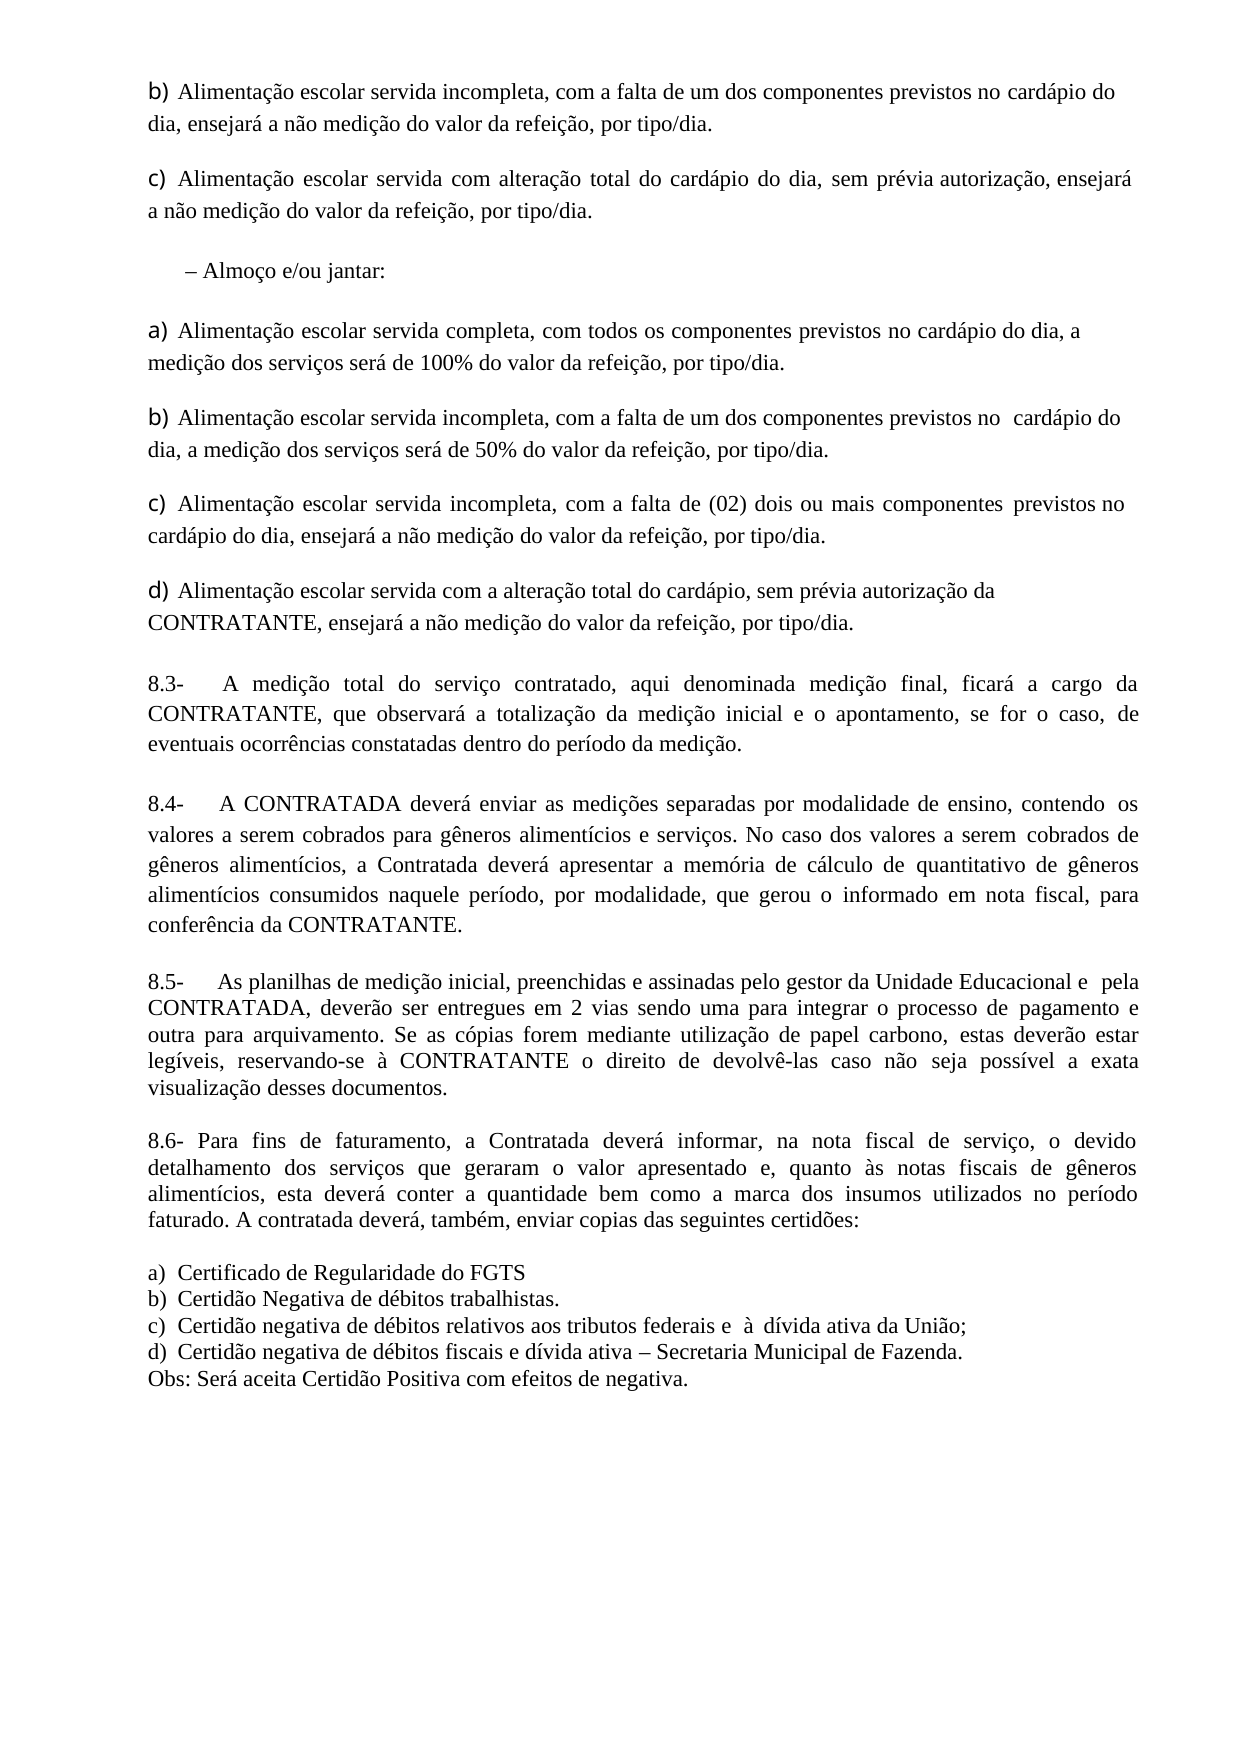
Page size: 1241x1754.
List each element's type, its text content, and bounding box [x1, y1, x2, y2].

list Certidão negativa de débitos fiscais e dívida ativa – Secretaria Municipal de Fazenda. [148, 1338, 1139, 1365]
list Certificado de Regularidade do FGTS [148, 1259, 1139, 1286]
text Obs: Será aceita Certidão Positiva com efeitos de negativa. [148, 1365, 1139, 1391]
list Certidão negativa de débitos relativos aos tributos federais e à dívida ativa da União; [148, 1312, 1139, 1338]
list Alimentação escolar servida incompleta, com a falta de um dos componentes previstos no cardápio do dia, a medição dos serviços será de 50% do valor da refeição, por tipo/dia. [148, 401, 1139, 462]
list Alimentação escolar servida incompleta, com a falta de um dos componentes previstos no cardápio do dia, ensejará a não medição do valor da refeição, por tipo/dia. [148, 75, 1139, 136]
list Certidão Negativa de débitos trabalhistas. [148, 1286, 1139, 1312]
list Alimentação escolar servida com alteração total do cardápio do dia, sem prévia autorização, ensejará a não medição do valor da refeição, por tipo/dia. [148, 162, 1139, 223]
list Alimentação escolar servida incompleta, com a falta de (02) dois ou mais componentes previstos no cardápio do dia, ensejará a não medição do valor da refeição, por tipo/dia. [148, 487, 1139, 549]
list As planilhas de medição inicial, preenchidas e assinadas pelo gestor da Unidade Educacional e pela CONTRATADA, deverão ser entregues em 2 vias sendo uma para integrar o processo de pagamento e outra para arquivamento. Se as cópias forem mediante utilização de papel carbono, estas deverão estar legíveis, reservando-se à CONTRATANTE o direito de devolvê-las caso não seja possível a exata visualização desses documentos. [148, 968, 1139, 1100]
list A medição total do serviço contratado, aqui denominada medição final, ficará a cargo da CONTRATANTE, que observará a totalização da medição inicial e o apontamento, se for o caso, de eventuais ocorrências constatadas dentro do período da medição. [148, 670, 1139, 756]
list A CONTRATADA deverá enviar as medições separadas por modalidade de ensino, contendo os valores a serem cobrados para gêneros alimentícios e serviços. No caso dos valores a serem cobrados de gêneros alimentícios, a Contratada deverá apresentar a memória de cálculo de quantitativo de gêneros alimentícios consumidos naquele período, por modalidade, que gerou o informado em nota fiscal, para conferência da CONTRATANTE. [148, 791, 1139, 938]
list Alimentação escolar servida com a alteração total do cardápio, sem prévia autorização da CONTRATANTE, ensejará a não medição do valor da refeição, por tipo/dia. [148, 574, 1139, 635]
list – Almoço e/ou jantar: [148, 257, 1139, 284]
text 8.6- Para fins de faturamento, a Contratada deverá informar, na nota fiscal de serviço, o devido detalhamento dos serviços que geraram o valor apresentado e, quanto às notas fiscais de gêneros alimentícios, esta deverá conter a quantidade bem como a marca dos insumos utilizados no período faturado. A contratada deverá, também, enviar copias das seguintes certidões: [148, 1127, 1139, 1233]
